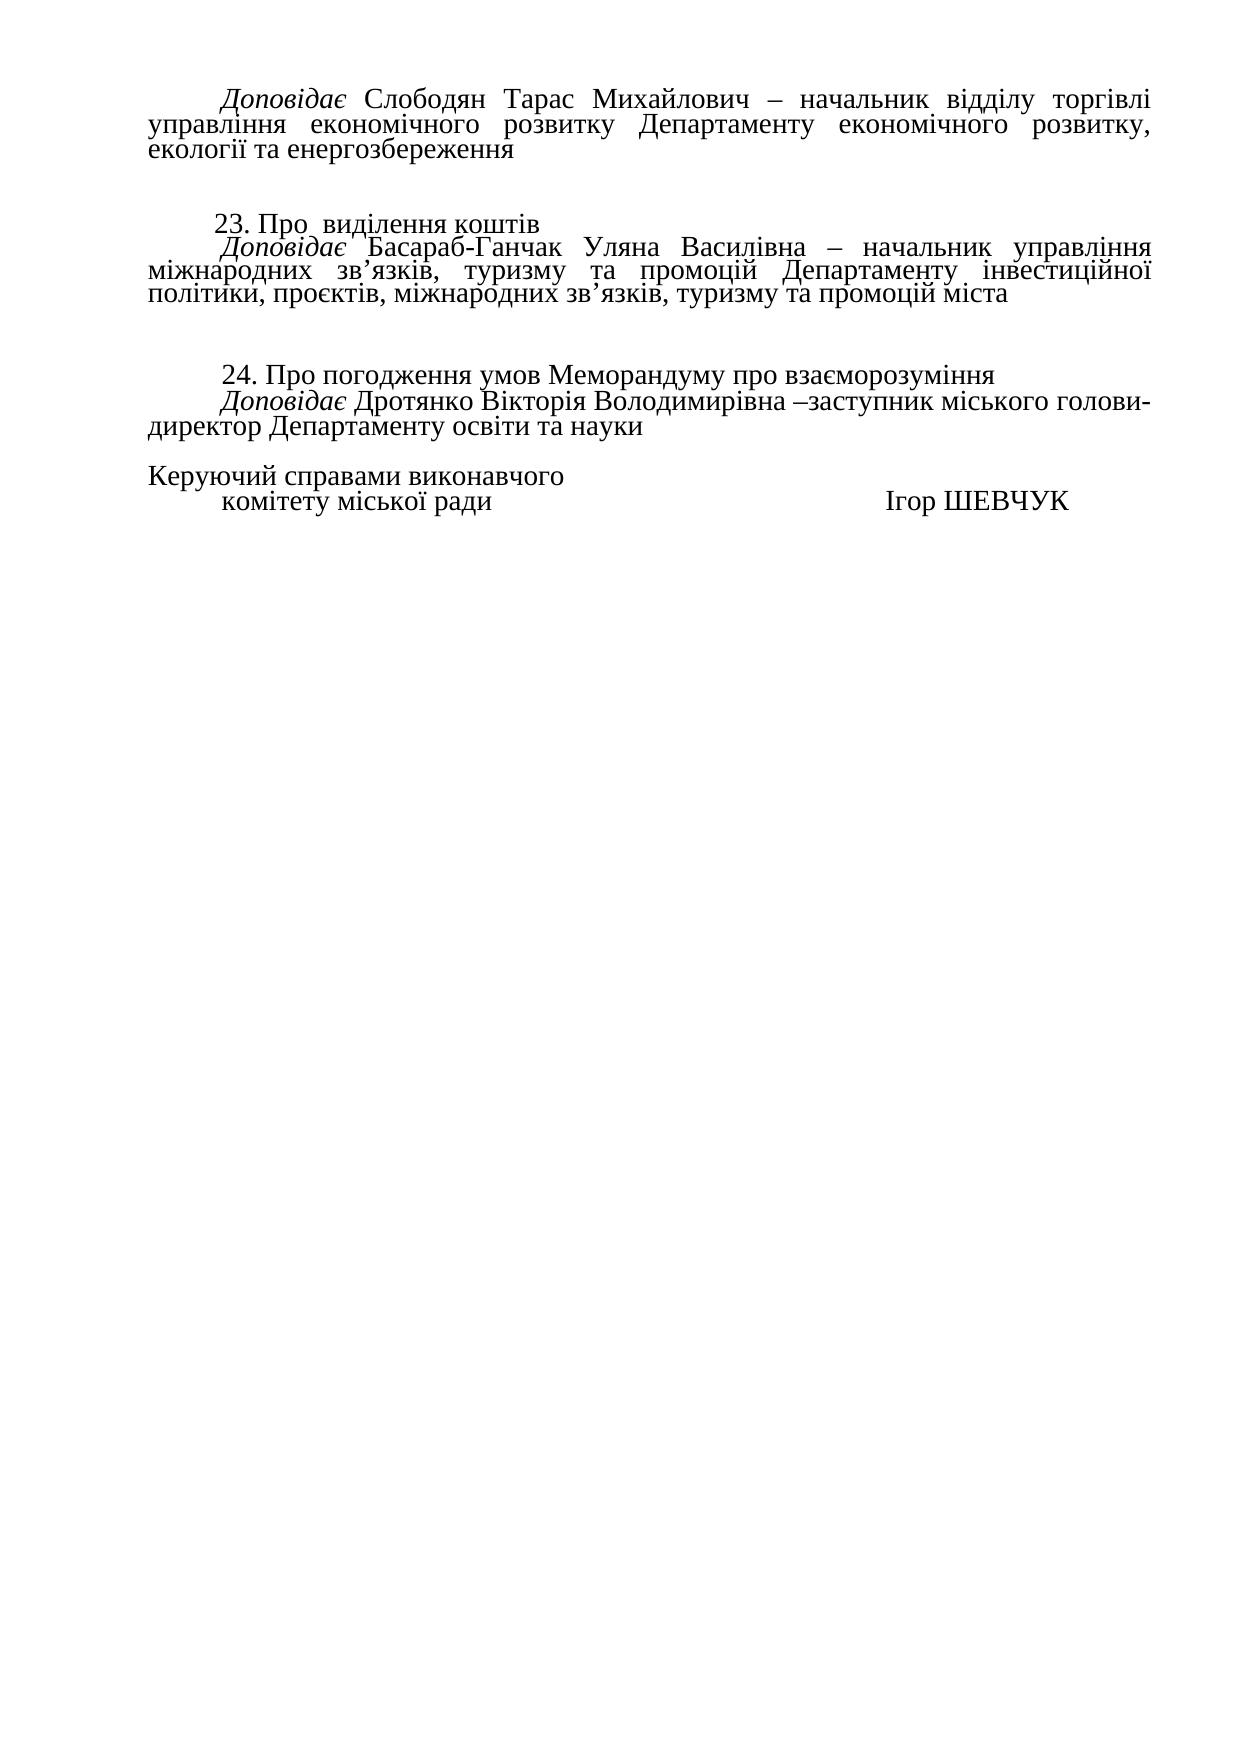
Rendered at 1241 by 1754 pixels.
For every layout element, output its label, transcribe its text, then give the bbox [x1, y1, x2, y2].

text 24. Про погодження умов Меморандуму про взаєморозуміння [146, 357, 1137, 391]
text Доповідає Дротянко Вікторія Володимирівна –заступник міського голови- директор Департаменту освіти та науки [148, 391, 1152, 441]
text 23. Про виділення коштів [148, 213, 1152, 238]
text Доповідає Басараб-Ганчак Уляна Василівна – начальник управління міжнародних зв’язків, туризму та промоцій Департаменту інвестиційної політики, проєктів, міжнародних зв’язків, туризму та промоцій міста [148, 238, 1152, 307]
text Керуючий справами виконавчого [148, 466, 1152, 491]
text Доповідає Слободян Тарас Михайлович – начальник відділу торгівлі управління економічного розвитку Департаменту економічного розвитку, екології та енергозбереження [148, 88, 1152, 163]
text комітету міської ради Ігор ШЕВЧУК [148, 491, 1152, 516]
